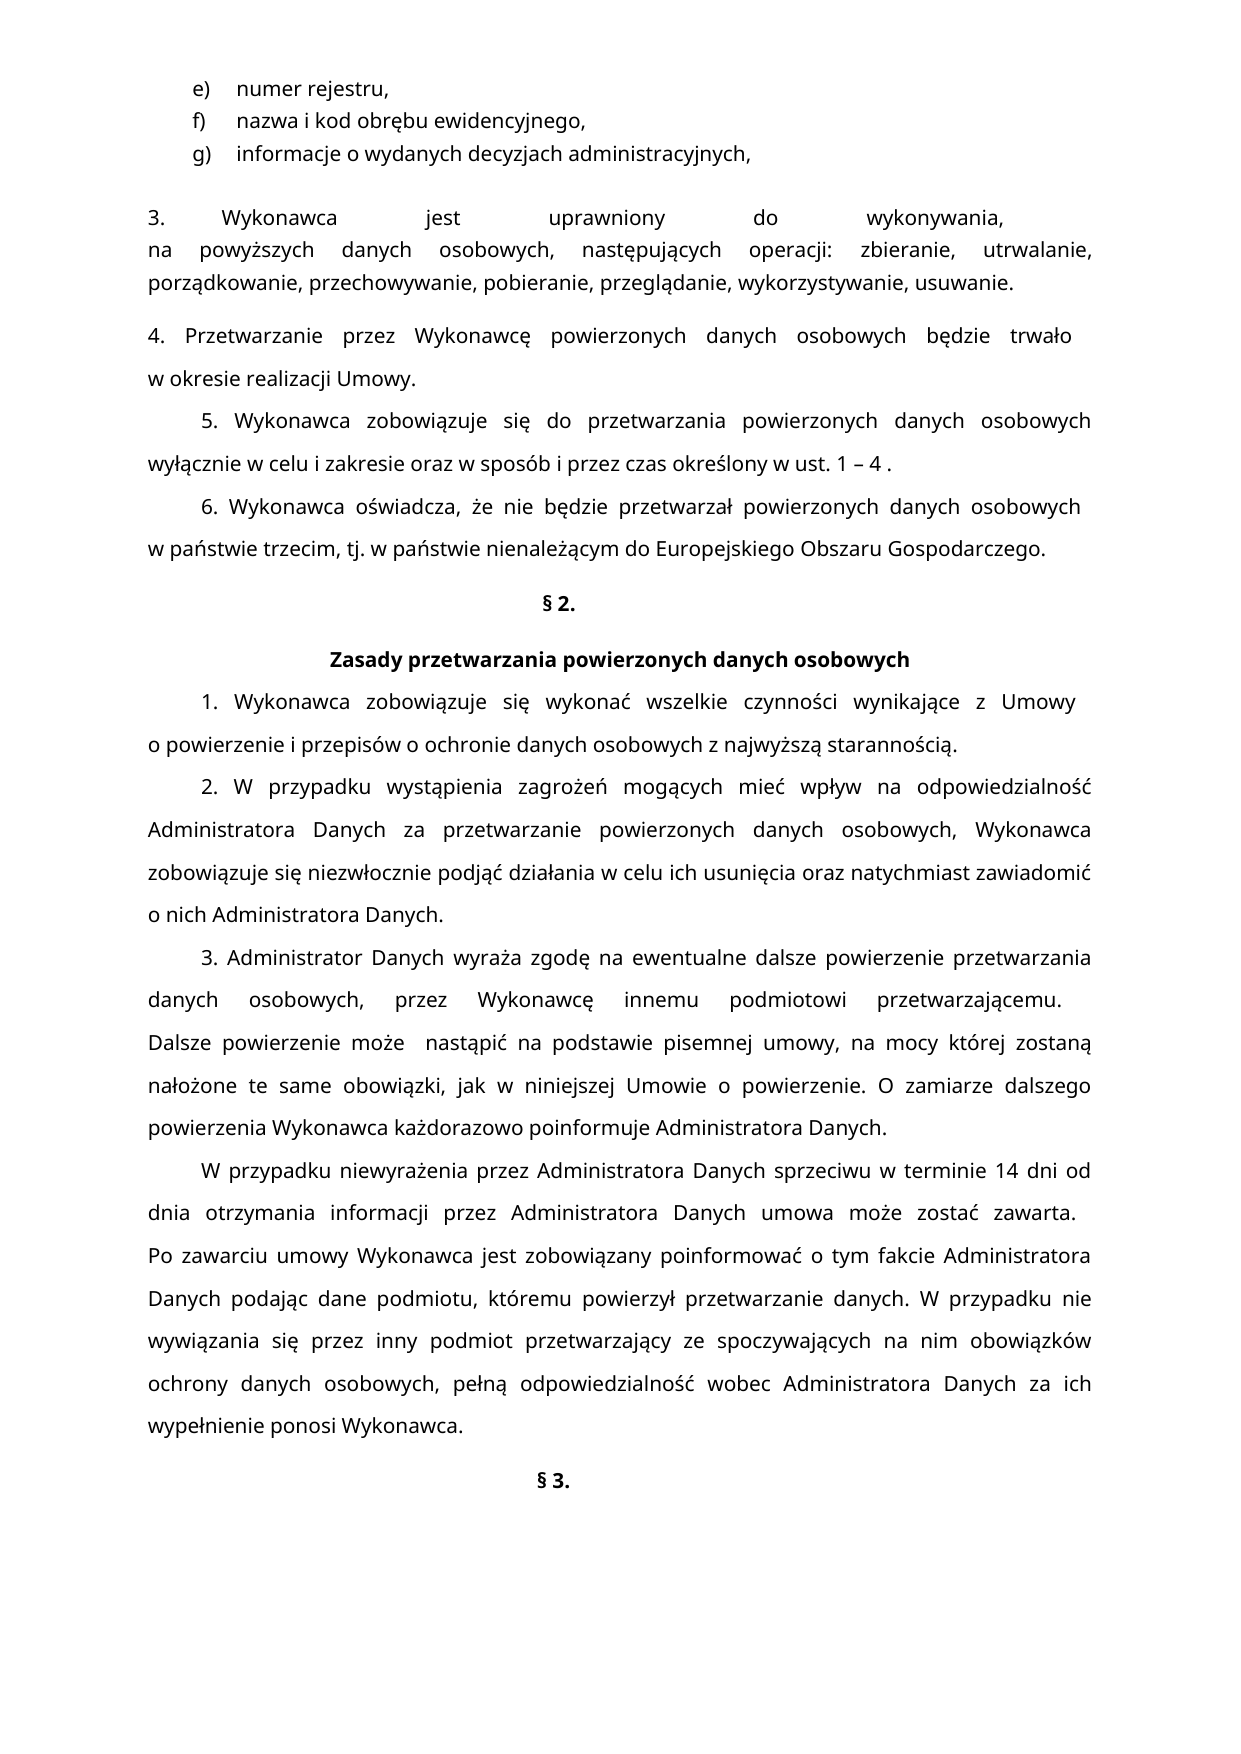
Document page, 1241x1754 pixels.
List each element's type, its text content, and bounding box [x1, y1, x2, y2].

text 1. Wykonawca zobowiązuje się wykonać wszelkie czynności wynikające z Umowy o powierzenie i przepisów o ochronie danych osobowych z najwyższą starannością. [148, 687, 1093, 758]
text 3. Wykonawca jest uprawniony do wykonywania, na powyższych danych osobowych, następujących operacji: zbieranie, utrwalanie, porządkowanie, przechowywanie, pobieranie, przeglądanie, wykorzystywanie, usuwanie. [148, 203, 1093, 296]
text 5. Wykonawca zobowiązuje się do przetwarzania powierzonych danych osobowych wyłącznie w celu i zakresie oraz w sposób i przez czas określony w ust. 1 – 4 . [148, 407, 1093, 478]
text § 2. [148, 589, 1093, 618]
text 6. Wykonawca oświadcza, że nie będzie przetwarzał powierzonych danych osobowych w państwie trzecim, tj. w państwie nienależącym do Europejskiego Obszaru Gospodarczego. [148, 492, 1093, 563]
list informacje o wydanych decyzjach administracyjnych, [192, 139, 1093, 167]
text 4. Przetwarzanie przez Wykonawcę powierzonych danych osobowych będzie trwało w okresie realizacji Umowy. [148, 321, 1093, 392]
text 2. W przypadku wystąpienia zagrożeń mogących mieć wpływ na odpowiedzialność Administratora Danych za przetwarzanie powierzonych danych osobowych, Wykonawca zobowiązuje się niezwłocznie podjąć działania w celu ich usunięcia oraz natychmiast zawiadomić o nich Administratora Danych. [148, 772, 1093, 929]
list numer rejestru, [192, 74, 1093, 102]
text W przypadku niewyrażenia przez Administratora Danych sprzeciwu w terminie 14 dni od dnia otrzymania informacji przez Administratora Danych umowa może zostać zawarta. Po zawarciu umowy Wykonawca jest zobowiązany poinformować o tym fakcie Administratora Danych podając dane podmiotu, któremu powierzył przetwarzanie danych. W przypadku nie wywiązania się przez inny podmiot przetwarzający ze spoczywających na nim obowiązków ochrony danych osobowych, pełną odpowiedzialność wobec Administratora Danych za ich wypełnienie ponosi Wykonawca. [148, 1156, 1093, 1440]
text Zasady przetwarzania powierzonych danych osobowych [148, 645, 1093, 673]
list nazwa i kod obrębu ewidencyjnego, [192, 106, 1093, 135]
text 3. Administrator Danych wyraża zgodę na ewentualne dalsze powierzenie przetwarzania danych osobowych, przez Wykonawcę innemu podmiotowi przetwarzającemu. Dalsze powierzenie może nastąpić na podstawie pisemnej umowy, na mocy której zostaną nałożone te same obowiązki, jak w niniejszej Umowie o powierzenie. O zamiarze dalszego powierzenia Wykonawca każdorazowo poinformuje Administratora Danych. [148, 943, 1093, 1142]
text § 3. [148, 1467, 1093, 1495]
